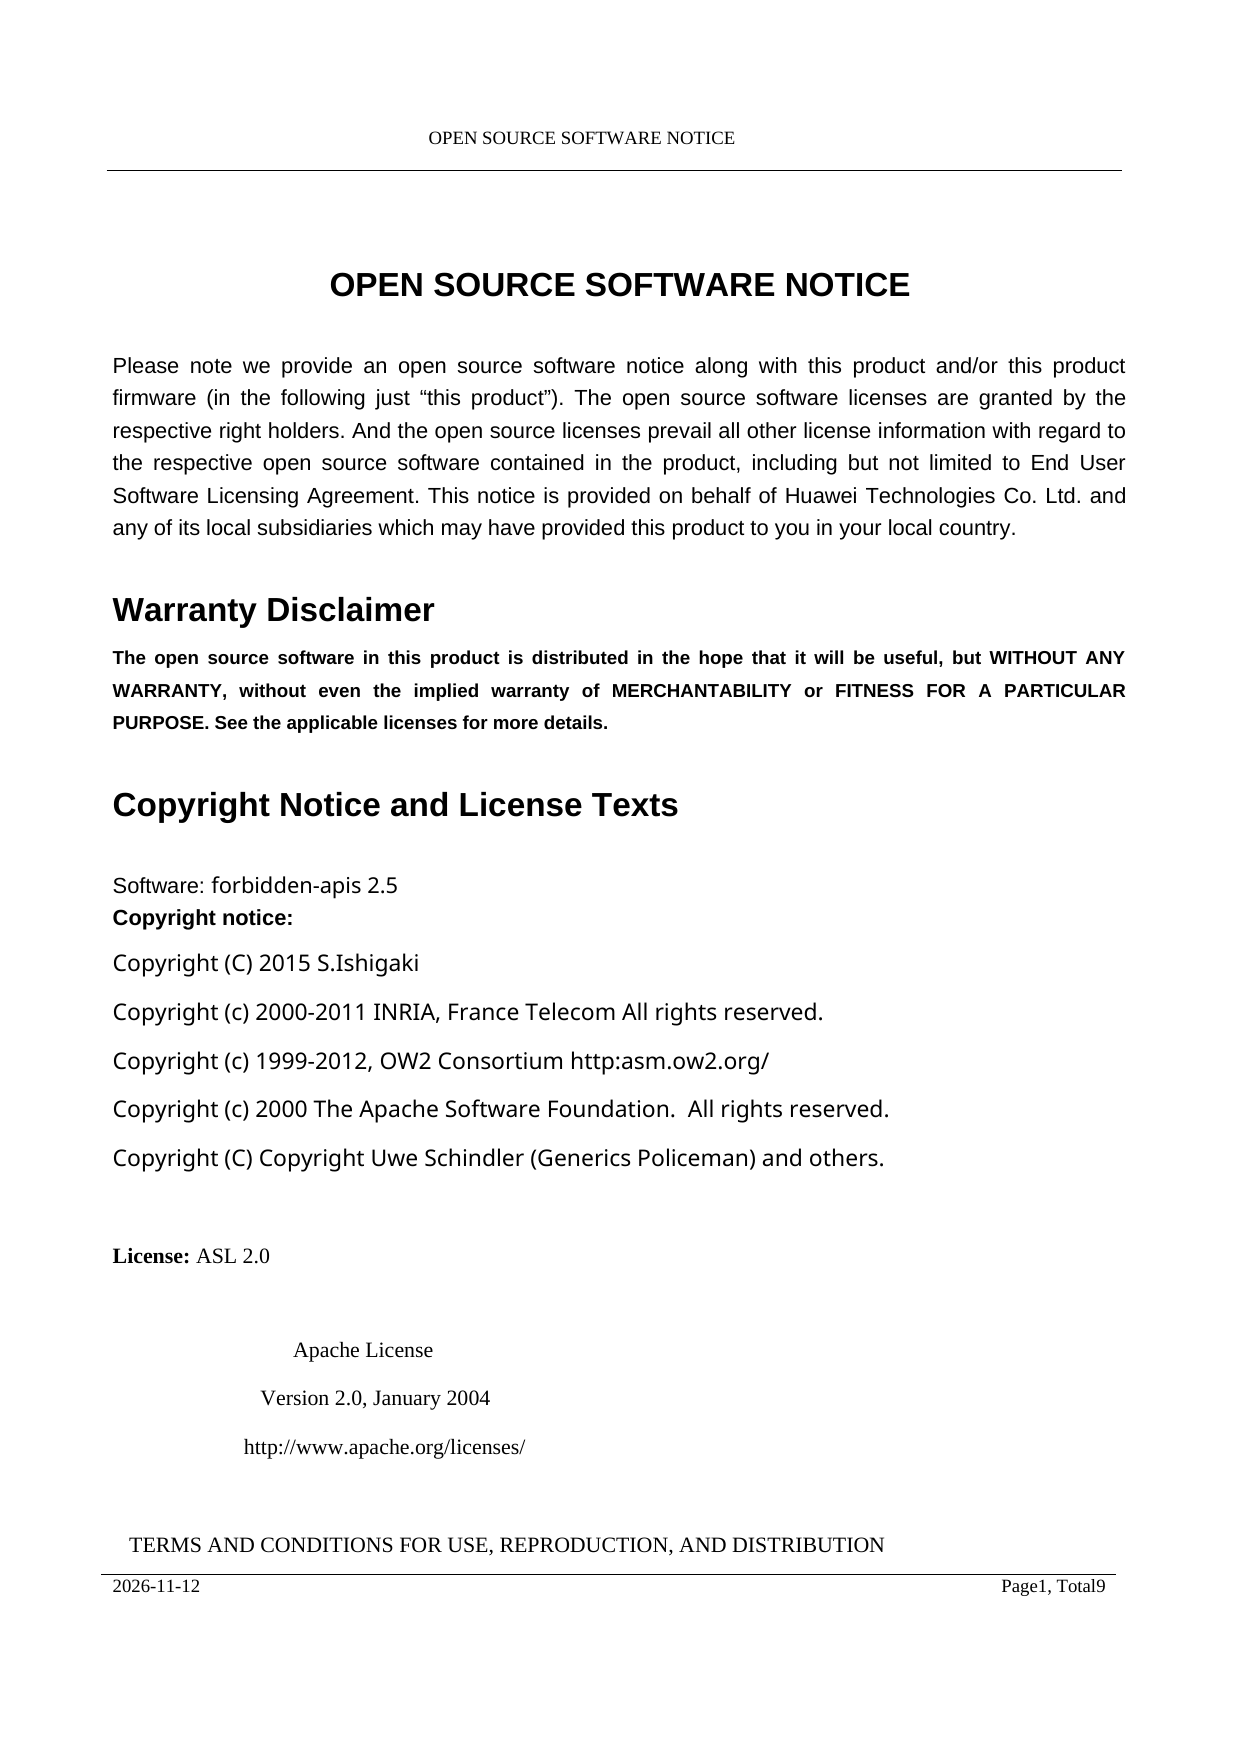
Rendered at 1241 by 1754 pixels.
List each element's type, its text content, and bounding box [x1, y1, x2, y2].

text Software: forbidden-apis 2.5 [112, 869, 1128, 901]
text OPEN SOURCE SOFTWARE NOTICE [112, 251, 1128, 316]
text Copyright notice: [112, 901, 1128, 934]
text Copyright Notice and License Texts [112, 771, 1128, 836]
text Copyright (C) 2015 S.Ishigaki Copyright (c) 2000-2011 INRIA, France Telecom All rights reserved. Copyright (c) 1999-2012, OW2 Consortium http:asm.ow2.org/ Copyright (c) 2000 The Apache Software Foundation. All rights reserved. Copyright (C) Copyright Uwe Schindler (Generics Policeman) and others. [112, 947, 1128, 1223]
text Please note we provide an open source software notice along with this product and/or this product firmware (in the following just “this product”). The open source software licenses are granted by the respective right holders. And the open source licenses prevail all other license information with regard to the respective open source software contained in the product, including but not limited to End User Software Licensing Agreement. This notice is provided on behalf of Huawei Technologies Co. Ltd. and any of its local subsidiaries which may have provided this product to you in your local country. [112, 349, 1128, 544]
text Warranty Disclaimer [112, 576, 1128, 641]
text The open source software in this product is distributed in the hope that it will be useful, but WITHOUT ANY WARRANTY, without even the implied warranty of MERCHANTABILITY or FITNESS FOR A PARTICULAR PURPOSE. See the applicable licenses for more details. [112, 641, 1128, 739]
text License: ASL 2.0 [112, 1239, 1128, 1272]
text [112, 1284, 1128, 1560]
